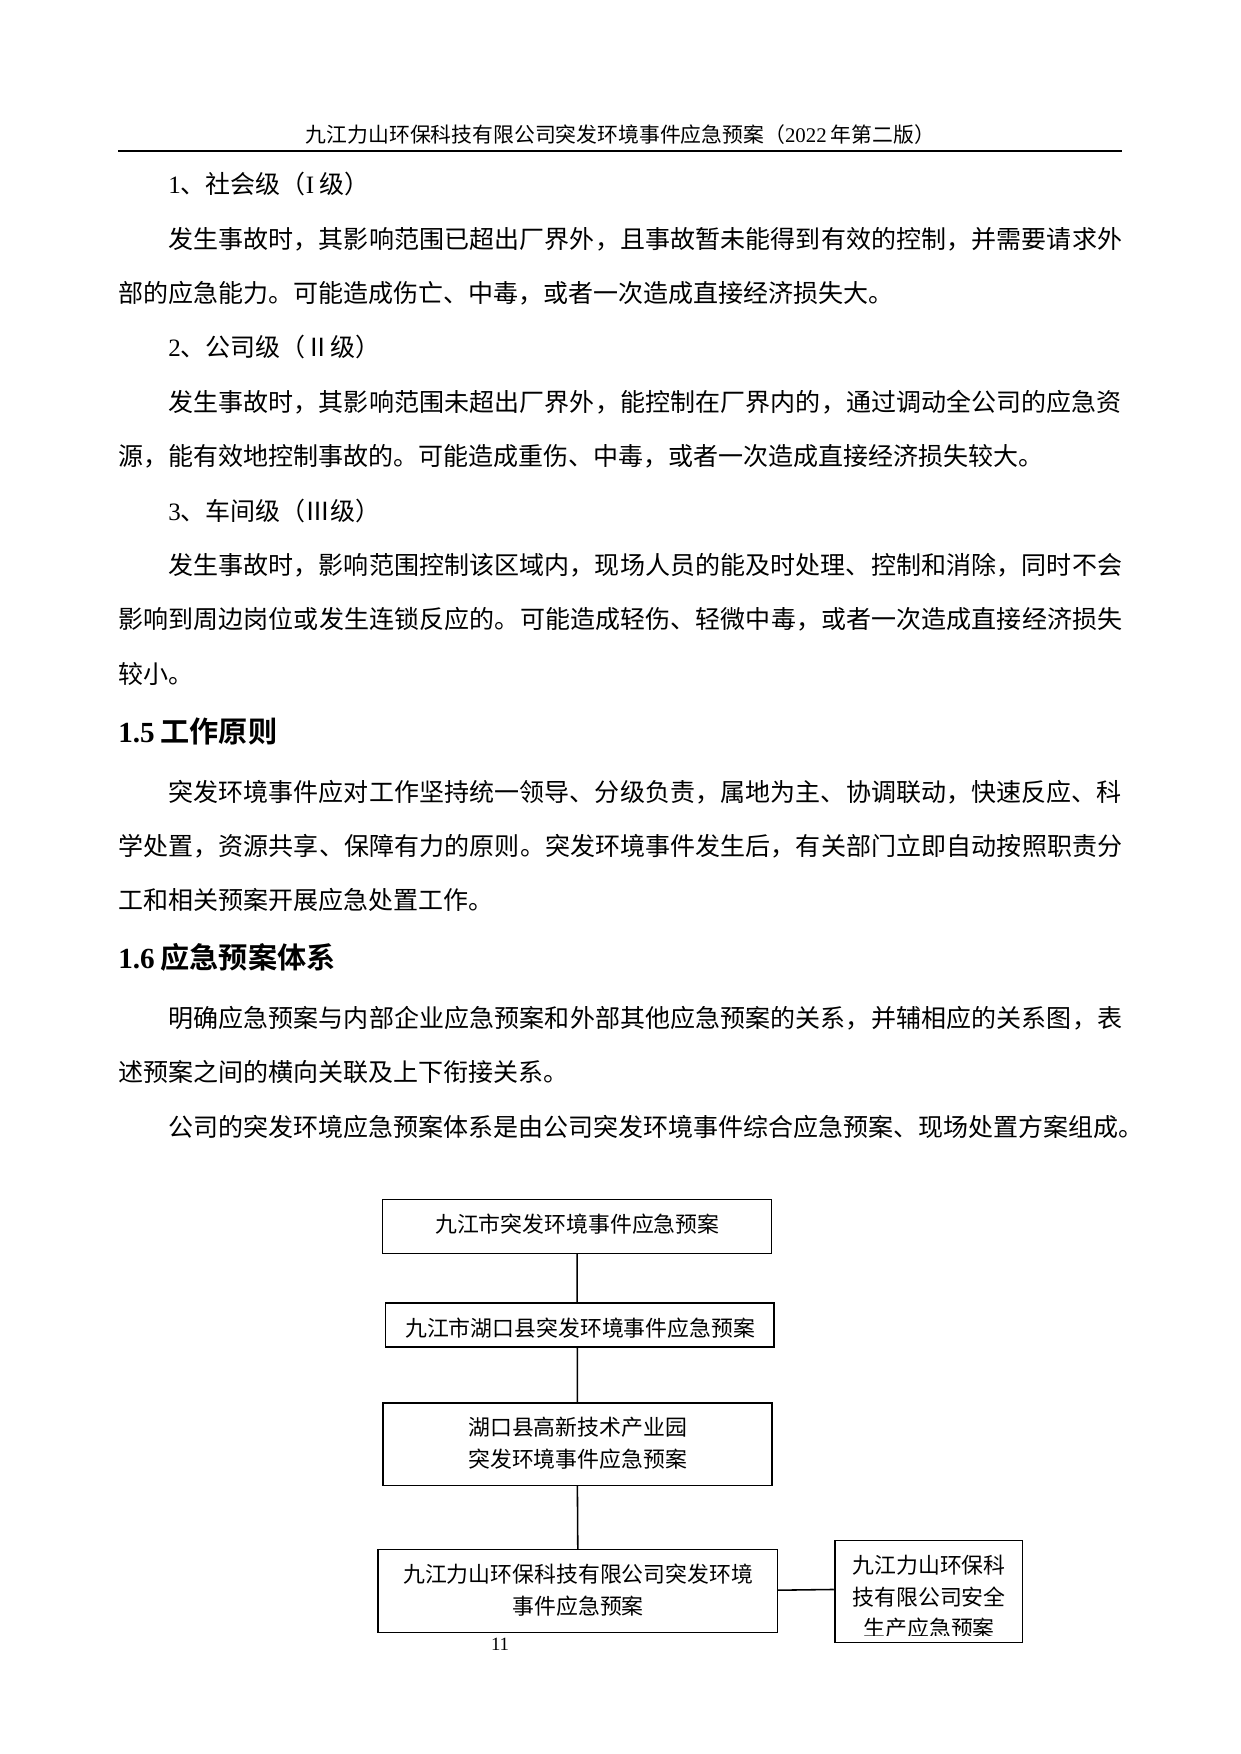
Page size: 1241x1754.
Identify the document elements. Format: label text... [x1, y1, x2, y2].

text 1、社会级（I级） [118, 165, 1122, 201]
text 突发环境事件应对工作坚持统一领导、分级负责，属地为主、协调联动，快速反应、科学处置，资源共享、保障有力的原则。突发环境事件发生后，有关部门立即自动按照职责分工和相关预案开展应急处置工作。 [118, 772, 1122, 917]
text 公司的突发环境应急预案体系是由公司突发环境事件综合应急预案、现场处置方案组成。 [118, 1107, 1122, 1143]
text 3、车间级（Ⅲ级） [118, 491, 1122, 527]
text 1.5工作原则 [118, 708, 1122, 751]
text 1.6应急预案体系 [118, 935, 1122, 977]
text 2、公司级（Ⅱ级） [118, 328, 1122, 364]
text 发生事故时，其影响范围已超出厂界外，且事故暂未能得到有效的控制，并需要请求外部的应急能力。可能造成伤亡、中毒，或者一次造成直接经济损失大。 [118, 219, 1122, 310]
text 发生事故时，影响范围控制该区域内，现场人员的能及时处理、控制和消除，同时不会影响到周边岗位或发生连锁反应的。可能造成轻伤、轻微中毒，或者一次造成直接经济损失较小。 [118, 545, 1122, 690]
text 发生事故时，其影响范围未超出厂界外，能控制在厂界内的，通过调动全公司的应急资源，能有效地控制事故的。可能造成重伤、中毒，或者一次造成直接经济损失较大。 [118, 382, 1122, 473]
text 明确应急预案与内部企业应急预案和外部其他应急预案的关系，并辅相应的关系图，表述预案之间的横向关联及上下衔接关系。 [118, 998, 1122, 1089]
